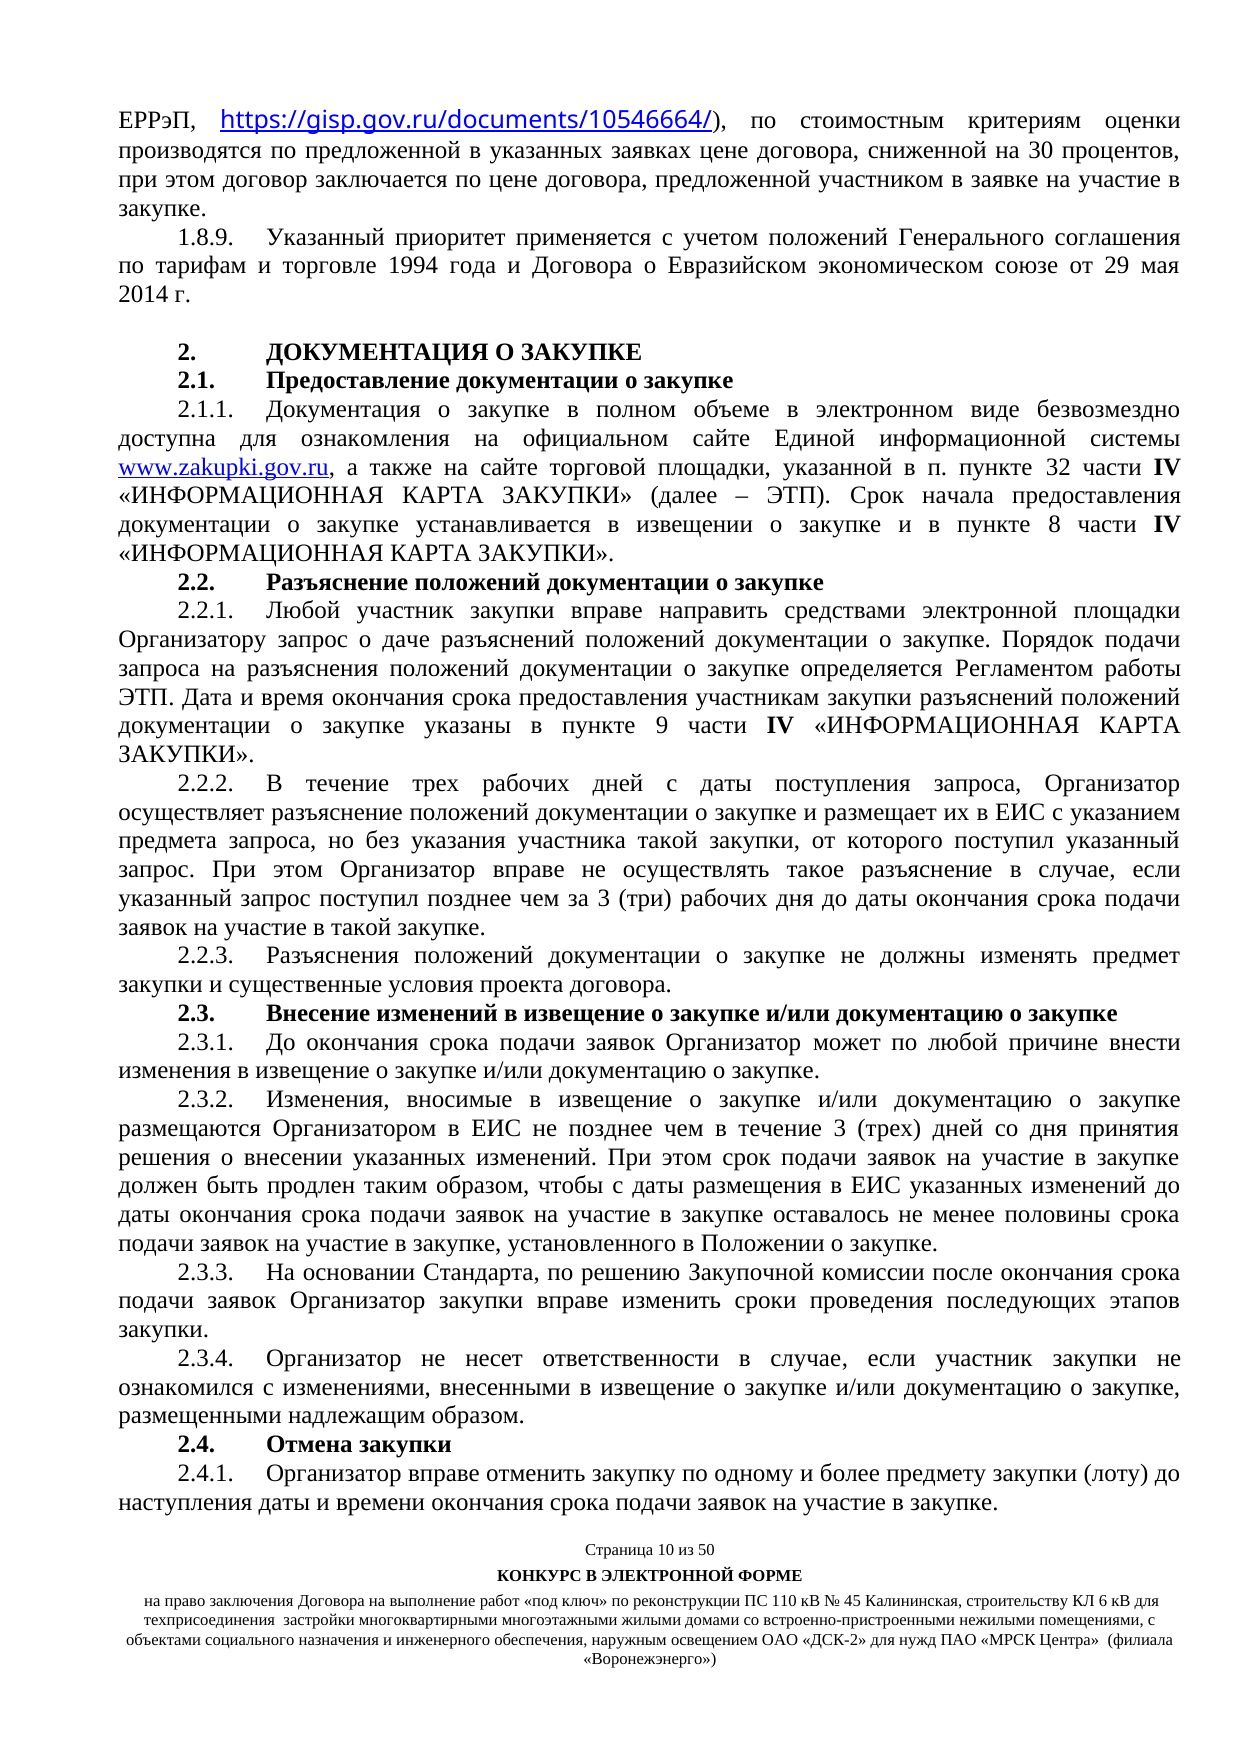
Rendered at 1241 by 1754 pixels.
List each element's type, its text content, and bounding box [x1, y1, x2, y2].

subtitle Изменения, вносимые в извещение о закупке и/или документацию о закупке размещаются Организатором в ЕИС не позднее чем в течение 3 (трех) дней со дня принятия решения о внесении указанных изменений. При этом срок подачи заявок на участие в закупке должен быть продлен таким образом, чтобы с даты размещения в ЕИС указанных изменений до даты окончания срока подачи заявок на участие в закупке оставалось не менее половины срока подачи заявок на участие в закупке, установленного в Положении о закупке. [118, 1084, 1181, 1257]
subtitle Разъяснение положений документации о закупке [118, 567, 1181, 595]
subtitle Документация о закупке в полном объеме в электронном виде безвозмездно доступна для ознакомления на официальном сайте Единой информационной системы www.zakupki.gov.ru, а также на сайте торговой площадки, указанной в п. пункте 32 части IV «ИНФОРМАЦИОННАЯ КАРТА ЗАКУПКИ» (далее – ЭТП). Срок начала предоставления документации о закупке устанавливается в извещении о закупке и в пункте 8 части IV «ИНФОРМАЦИОННАЯ КАРТА ЗАКУПКИ». [118, 394, 1181, 567]
subtitle Разъяснения положений документации о закупке не должны изменять предмет закупки и существенные условия проекта договора. [118, 940, 1181, 998]
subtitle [118, 101, 1181, 222]
subtitle Внесение изменений в извещение о закупке и/или документацию о закупке [118, 998, 1181, 1027]
subtitle Организатор не несет ответственности в случае, если участник закупки не ознакомился с изменениями, внесенными в извещение о закупке и/или документацию о закупке, размещенными надлежащим образом. [118, 1343, 1181, 1429]
subtitle Любой участник закупки вправе направить средствами электронной площадки Организатору запрос о даче разъяснений положений документации о закупке. Порядок подачи запроса на разъяснения положений документации о закупке определяется Регламентом работы ЭТП. Дата и время окончания срока предоставления участникам закупки разъяснений положений документации о закупке указаны в пункте 9 части IV «ИНФОРМАЦИОННАЯ КАРТА ЗАКУПКИ». [118, 595, 1181, 768]
subtitle Отмена закупки [118, 1429, 1181, 1458]
subtitle Указанный приоритет применяется с учетом положений Генерального соглашения по тарифам и торговле 1994 года и Договора о Евразийском экономическом союзе от 29 мая 2014 г. [118, 222, 1181, 308]
subtitle Предоставление документации о закупке [118, 365, 1181, 394]
subtitle До окончания срока подачи заявок Организатор может по любой причине внести изменения в извещение о закупке и/или документацию о закупке. [118, 1027, 1181, 1084]
subtitle В течение трех рабочих дней с даты поступления запроса, Организатор осуществляет разъяснение положений документации о закупке и размещает их в ЕИС с указанием предмета запроса, но без указания участника такой закупки, от которого поступил указанный запрос. При этом Организатор вправе не осуществлять такое разъяснение в случае, если указанный запрос поступил позднее чем за 3 (три) рабочих дня до даты окончания срока подачи заявок на участие в такой закупке. [118, 768, 1181, 940]
subtitle Организатор вправе отменить закупку по одному и более предмету закупки (лоту) до наступления даты и времени окончания срока подачи заявок на участие в закупке. [118, 1458, 1181, 1515]
subtitle На основании Стандарта, по решению Закупочной комиссии после окончания срока подачи заявок Организатор закупки вправе изменить сроки проведения последующих этапов закупки. [118, 1257, 1181, 1343]
subtitle ДОКУМЕНТАЦИЯ О ЗАКУПКЕ [118, 337, 1181, 365]
